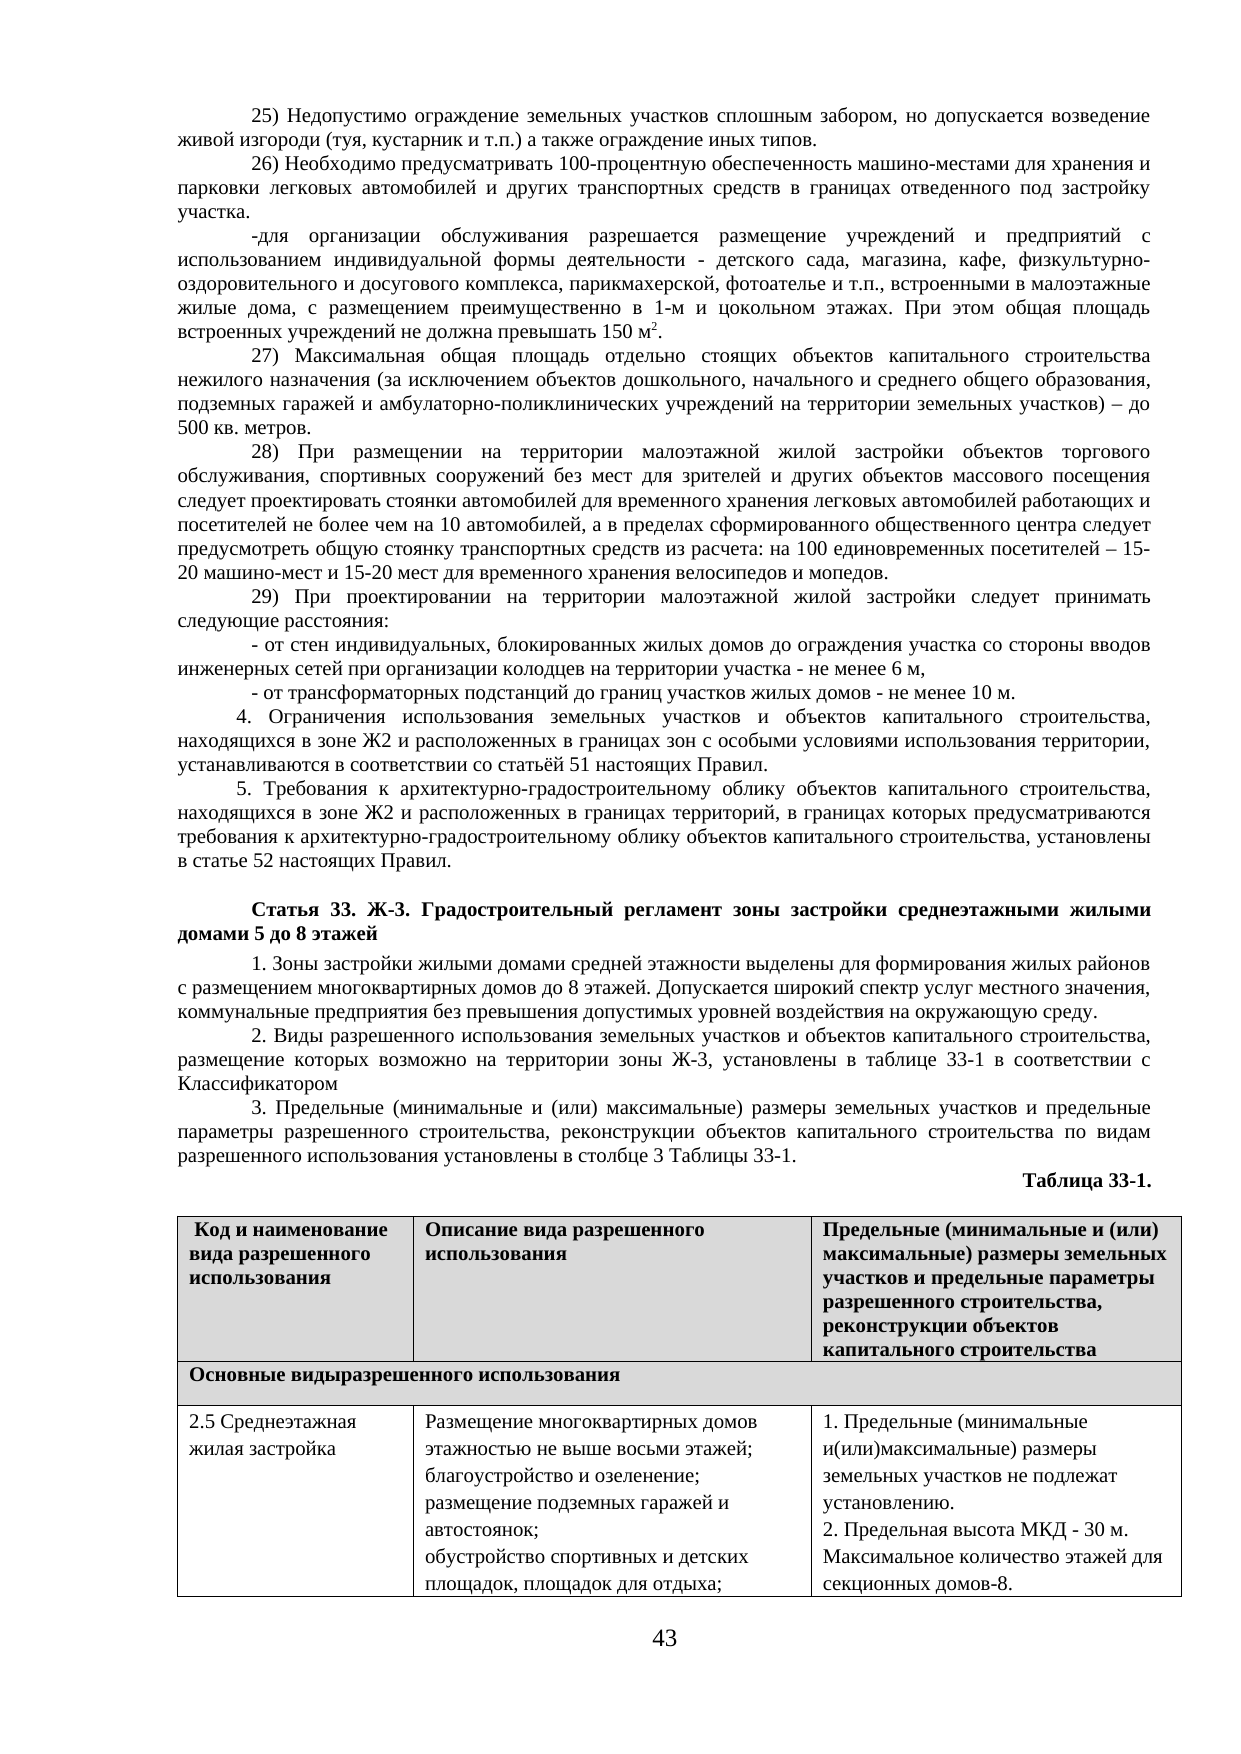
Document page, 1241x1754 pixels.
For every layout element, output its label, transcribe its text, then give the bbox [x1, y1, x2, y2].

text Статья 33. Ж-3. Градостроительный регламент зоны застройки среднеэтажными жилыми домами 5 до 8 этажей [177, 897, 1152, 945]
text 4. Ограничения использования земельных участков и объектов капитального строительства, находящихся в зоне Ж2 и расположенных в границах зон с особыми условиями использования территории, устанавливаются в соответствии со статьёй 51 настоящих Правил. [177, 704, 1152, 776]
text -для организации обслуживания разрешается размещение учреждений и предприятий с использованием индивидуальной формы деятельности - детского сада, магазина, кафе, физкультурно-оздоровительного и досугового комплекса, парикмахерской, фотоателье и т.п., встроенными в малоэтажные жилые дома, с размещением преимущественно в 1-м и цокольном этажах. При этом общая площадь встроенных учреждений не должна превышать . [177, 223, 1152, 343]
text 27) Максимальная общая площадь отдельно стоящих объектов капитального строительства нежилого назначения (за исключением объектов дошкольного, начального и среднего общего образования, подземных гаражей и амбулаторно-поликлинических учреждений на территории земельных участков) – до . [177, 343, 1152, 439]
text 5. Требования к архитектурно-градостроительному облику объектов капитального строительства, находящихся в зоне Ж2 и расположенных в границах территорий, в границах которых предусматриваются требования к архитектурно-градостроительному облику объектов капитального строительства, установлены в статье 52 настоящих Правил. [177, 776, 1152, 872]
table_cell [812, 1406, 1181, 1596]
text 26) Необходимо предусматривать 100-процентную обеспеченность машино-местами для хранения и парковки легковых автомобилей и других транспортных средств в границах отведенного под застройку участка. [177, 151, 1152, 223]
text 3. Предельные (минимальные и (или) максимальные) размеры земельных участков и предельные параметры разрешенного строительства, реконструкции объектов капитального строительства по видам разрешенного использования установлены в столбце 3 Таблицы 33-1. [177, 1095, 1152, 1167]
text 28) При размещении на территории малоэтажной жилой застройки объектов торгового обслуживания, спортивных сооружений без мест для зрителей и других объектов массового посещения следует проектировать стоянки автомобилей для временного хранения легковых автомобилей работающих и посетителей не более чем на 10 автомобилей, а в пределах сформированного общественного центра следует предусмотреть общую стоянку транспортных средств из расчета: на 100 единовременных посетителей – 15-20 машино-мест и 15-20 мест для временного хранения велосипедов и мопедов. [177, 439, 1152, 584]
table_header Описание вида разрешенного использования [414, 1217, 811, 1361]
table_header Код и наименование вида разрешенного использования [178, 1217, 413, 1361]
text - от стен индивидуальных, блокированных жилых домов до ограждения участка со стороны вводов инженерных сетей при организации колодцев на территории участка - не менее 6 м, [177, 632, 1152, 680]
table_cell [414, 1406, 811, 1596]
table_header Предельные (минимальные и (или) максимальные) размеры земельных участков и предельные параметры разрешенного строительства, реконструкции объектов капитального строительства [812, 1217, 1181, 1361]
text 2. Виды разрешенного использования земельных участков и объектов капитального строительства, размещение которых возможно на территории зоны Ж-3, установлены в таблице 33-1 в соответствии с Классификатором [177, 1023, 1152, 1095]
table_cell Основные видыразрешенного использования [178, 1362, 1181, 1405]
text 25) Недопустимо ограждение земельных участков сплошным забором, но допускается возведение живой изгороди (туя, кустарник и т.п.) а также ограждение иных типов. [177, 102, 1152, 151]
text Таблица 33-1. [177, 1167, 1152, 1192]
text - от трансформаторных подстанций до границ участков жилых домов - не менее 10 м. [177, 680, 1152, 704]
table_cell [178, 1406, 413, 1596]
text 29) При проектировании на территории малоэтажной жилой застройки следует принимать следующие расстояния: [177, 584, 1152, 632]
text 1. Зоны застройки жилыми домами средней этажности выделены для формирования жилых районов с размещением многоквартирных домов до 8 этажей. Допускается широкий спектр услуг местного значения, коммунальные предприятия без превышения допустимых уровней воздействия на окружающую среду. [177, 951, 1152, 1023]
